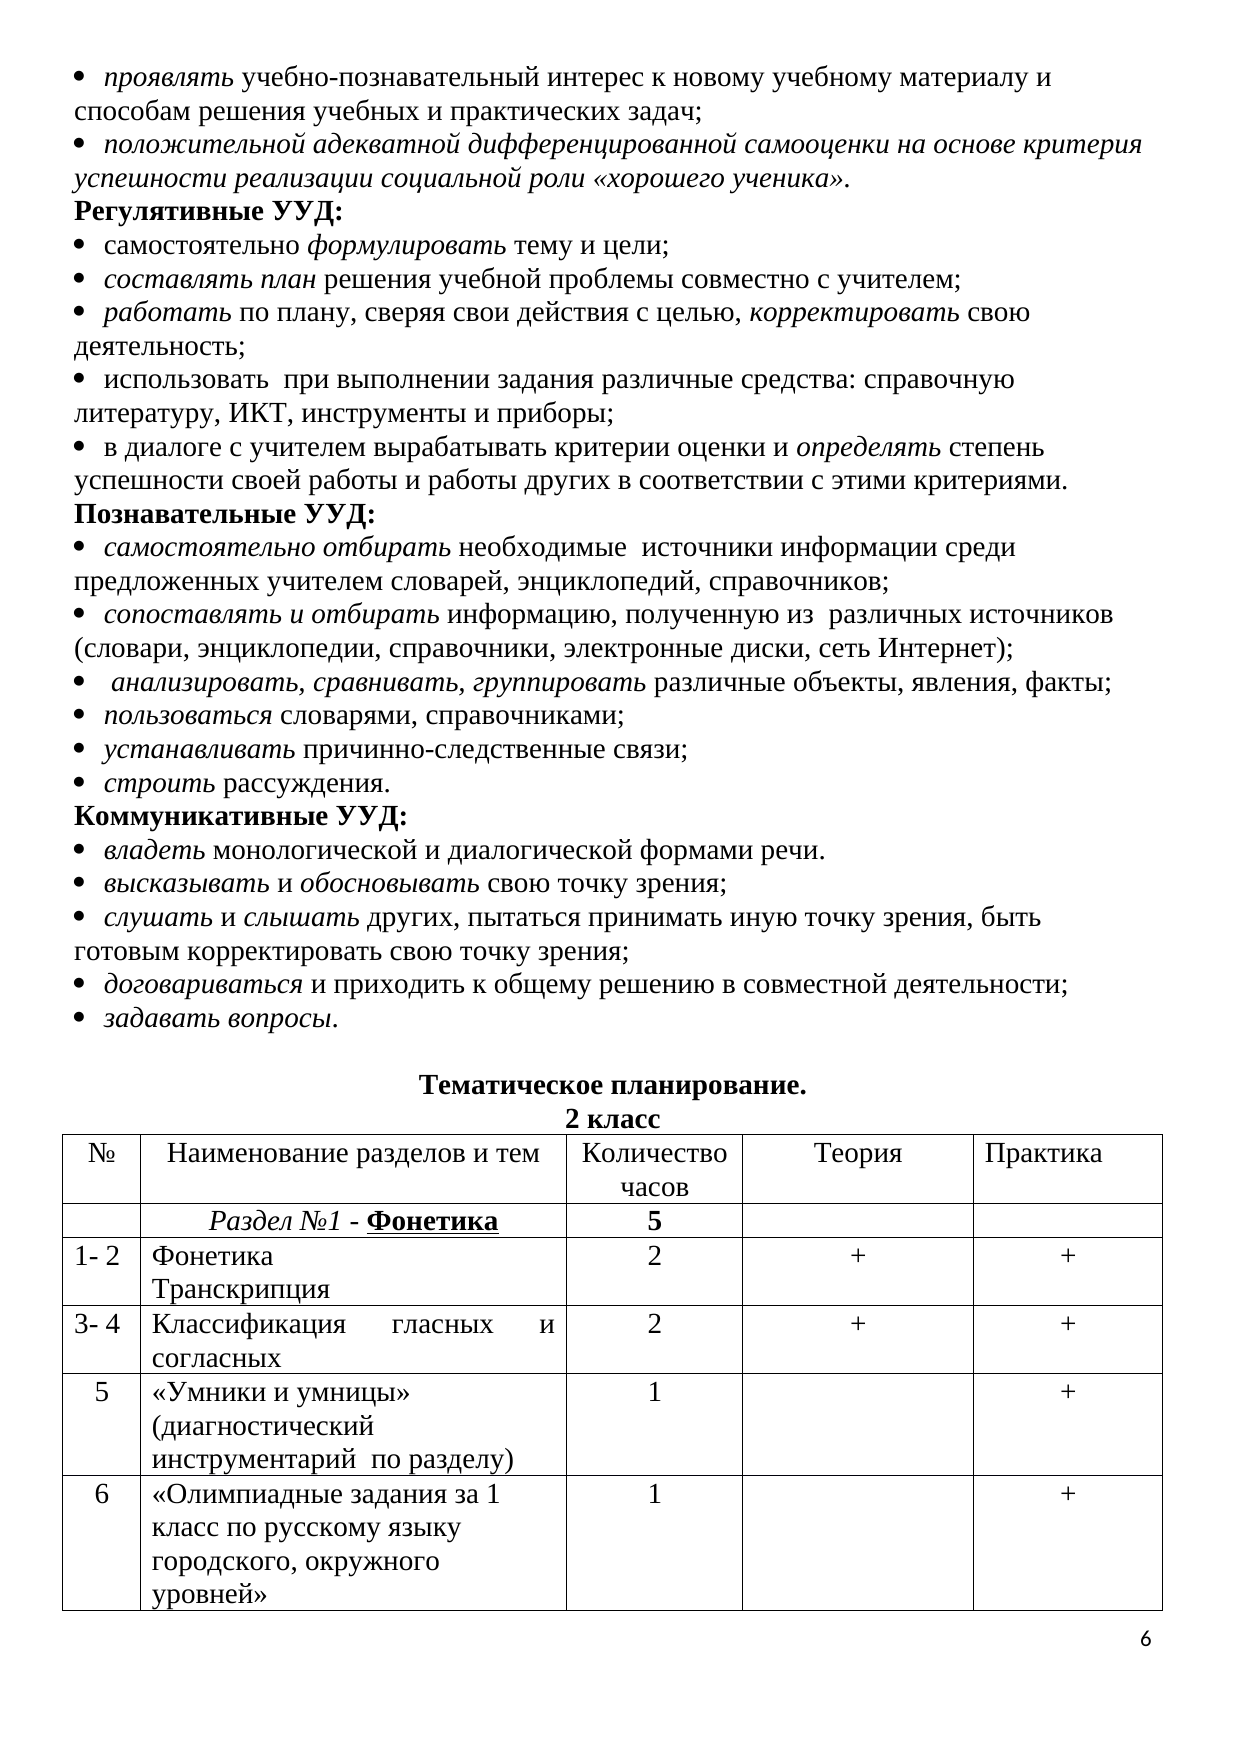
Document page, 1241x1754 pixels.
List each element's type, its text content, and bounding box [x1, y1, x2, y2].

table_cell [743, 1204, 973, 1237]
table_cell 1 [567, 1476, 742, 1610]
table_header Наименование разделов и тем [141, 1135, 566, 1202]
table_cell 1- 2 [63, 1238, 140, 1305]
list самостоятельно отбирать необходимые источники информации среди предложенных учителем словарей, энциклопедий, справочников; [74, 529, 1152, 597]
table_cell + [974, 1476, 1162, 1610]
list работать по плану, сверяя свои действия с целью, корректировать свою деятельность; [74, 294, 1152, 362]
list положительной адекватной дифференцированной самооценки на основе критерия успешности реализации социальной роли «хорошего ученика». [74, 126, 1152, 193]
list слушать и слышать других, пытаться принимать иную точку зрения, быть готовым корректировать свою точку зрения; [74, 899, 1152, 966]
list высказывать и обосновывать свою точку зрения; [74, 866, 1152, 899]
list договариваться и приходить к общему решению в совместной деятельности; [74, 966, 1152, 1000]
list анализировать, сравнивать, группировать различные объекты, явления, факты; [74, 664, 1152, 697]
table_cell [743, 1476, 973, 1610]
table_header Количество часов [567, 1135, 742, 1202]
table_cell «Олимпиадные задания за 1 класс по русскому языку городского, окружного уровней» [141, 1476, 566, 1610]
table_cell 2 [567, 1238, 742, 1305]
table_cell + [743, 1238, 973, 1305]
text Регулятивные УУД: [74, 193, 1152, 227]
list устанавливать причинно-следственные связи; [74, 731, 1152, 765]
table_cell [63, 1204, 140, 1237]
table_cell Раздел №1 - Фонетика [141, 1204, 566, 1237]
table_cell «Умники и умницы» (диагностический инструментарий по разделу) [141, 1374, 566, 1475]
table_cell + [974, 1374, 1162, 1475]
table_cell 3- 4 [63, 1306, 140, 1373]
list сопоставлять и отбирать информацию, полученную из различных источников (словари, энциклопедии, справочники, электронные диски, сеть Интернет); [74, 597, 1152, 664]
table_cell 1 [567, 1374, 742, 1475]
table_cell [743, 1374, 973, 1475]
list владеть монологической и диалогической формами речи. [74, 832, 1152, 866]
table_cell 5 [63, 1374, 140, 1475]
list пользоваться словарями, справочниками; [74, 697, 1152, 731]
list самостоятельно формулировать тему и цели; [74, 227, 1152, 261]
table_cell + [974, 1306, 1162, 1373]
list задавать вопросы. [74, 1000, 1152, 1034]
table_cell + [974, 1238, 1162, 1305]
table_cell 2 [567, 1306, 742, 1373]
text 2 класс [74, 1101, 1152, 1134]
list строить рассуждения. [74, 765, 1152, 798]
table_header № [63, 1135, 140, 1202]
table_header Теория [743, 1135, 973, 1202]
text Познавательные УУД: [74, 496, 1152, 529]
table_cell [974, 1204, 1162, 1237]
text Коммуникативные УУД: [74, 798, 1152, 832]
table_cell + [743, 1306, 973, 1373]
list в диалоге с учителем вырабатывать критерии оценки и определять степень успешности своей работы и работы других в соответствии с этими критериями. [74, 429, 1152, 496]
table_cell Фонетика Транскрипция [141, 1238, 566, 1305]
table_cell 6 [63, 1476, 140, 1610]
table_header Практика [974, 1135, 1162, 1202]
list использовать при выполнении задания различные средства: справочную литературу, ИКТ, инструменты и приборы; [74, 362, 1152, 429]
table_cell Классификация гласных и согласных [141, 1306, 566, 1373]
text Тематическое планирование. [74, 1067, 1152, 1101]
list составлять план решения учебной проблемы совместно с учителем; [74, 261, 1152, 294]
table_cell 5 [567, 1204, 742, 1237]
list проявлять учебно-познавательный интерес к новому учебному материалу и способам решения учебных и практических задач; [74, 59, 1152, 126]
